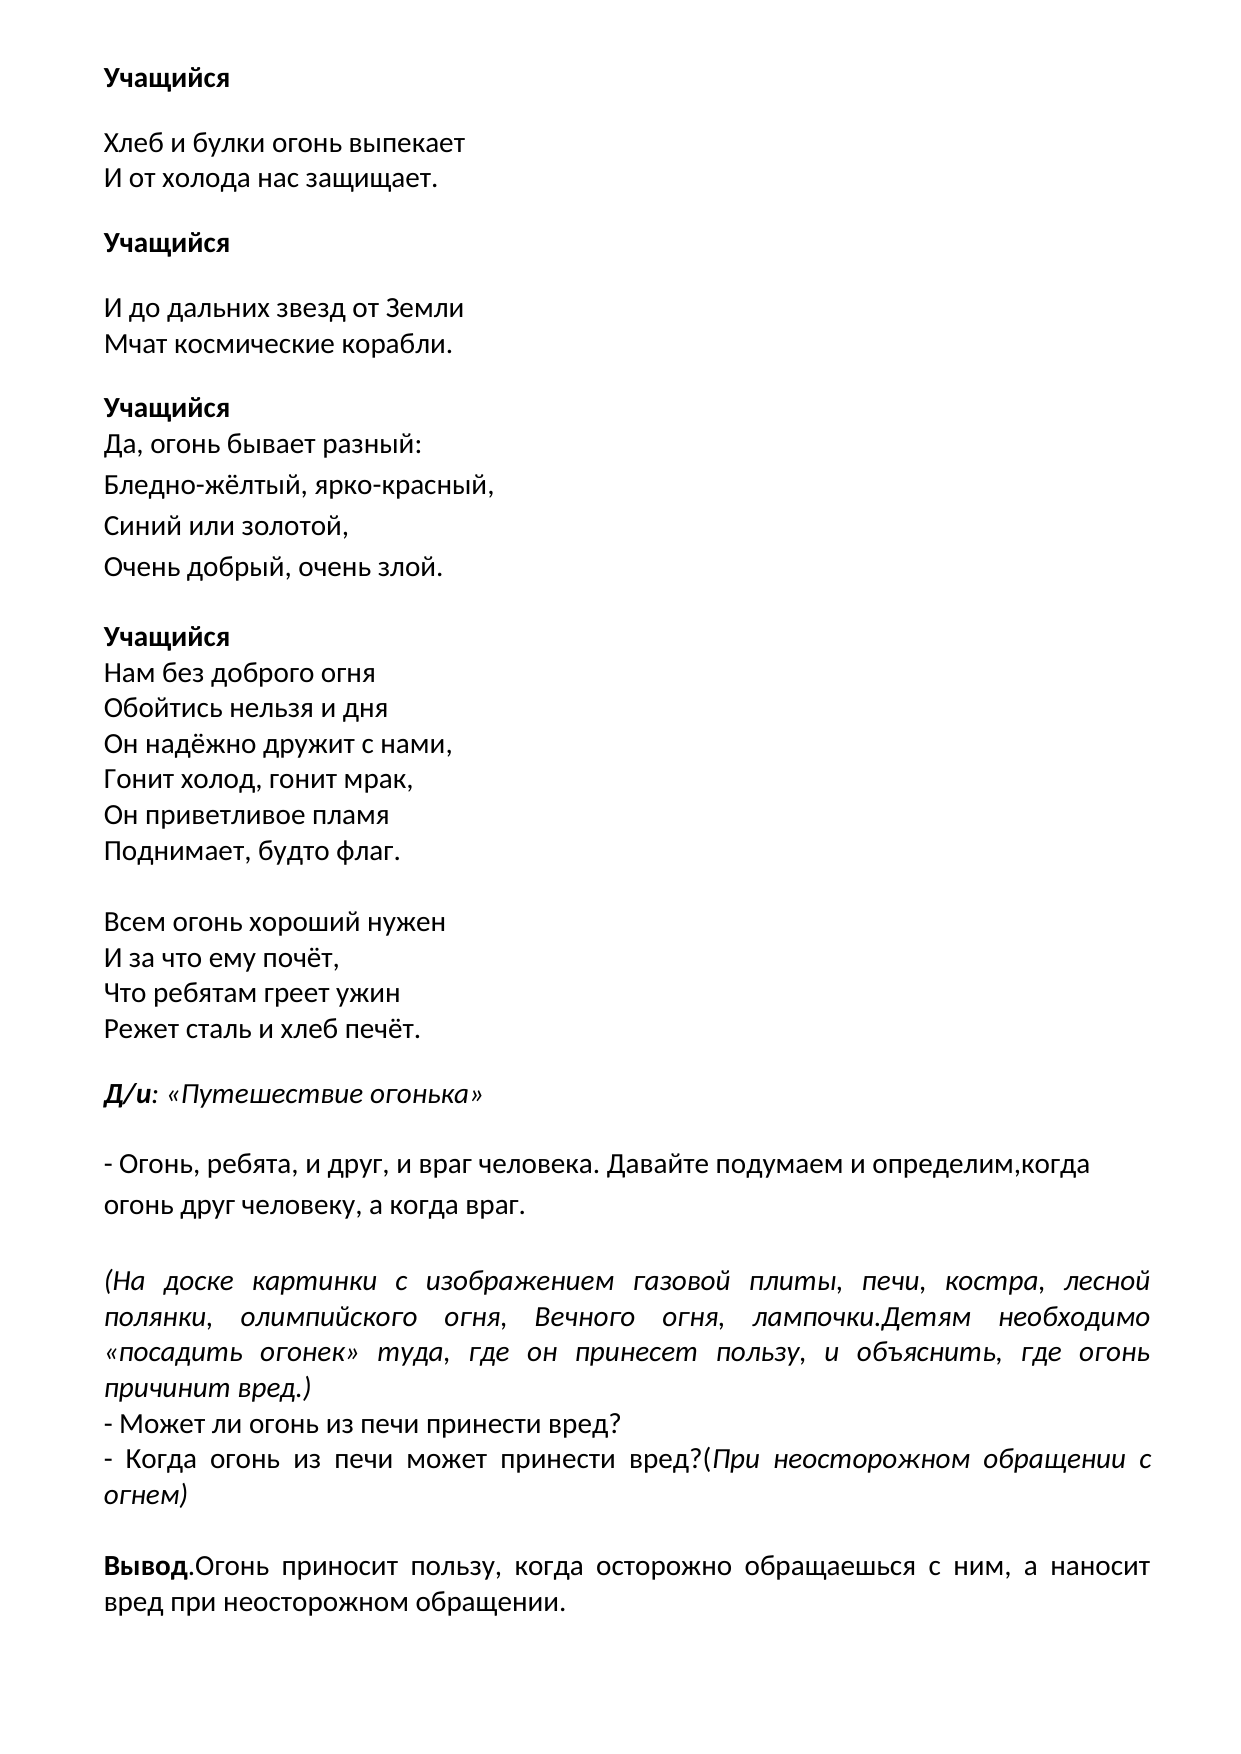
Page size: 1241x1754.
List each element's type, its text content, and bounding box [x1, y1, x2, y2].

text Д/и: «Путешествие огонька» [103, 1075, 1152, 1110]
text Всем огонь хороший нужен [103, 903, 1152, 939]
text Гонит холод, гонит мрак, [103, 761, 1152, 796]
text Нам без доброго огня [103, 654, 1152, 689]
text Он приветливое пламя [103, 796, 1152, 832]
text Вывод.Огонь приносит пользу, когда осторожно обращаешься с ним, а наносит вред при неосторожном обращении. [103, 1547, 1152, 1618]
text Учащийся [103, 59, 1152, 95]
text (На доске картинки с изображением газовой плиты, печи, костра, лесной полянки, олимпийского огня, Вечного огня, лампочки.Детям необходимо «посадить огонек» туда, где он принесет пользу, и объяснить, где огонь причинит вред.) [103, 1262, 1152, 1405]
text Режет сталь и хлеб печёт. [103, 1010, 1152, 1046]
text Учащийся [103, 618, 1152, 654]
text Поднимает, будто флаг. [103, 832, 1152, 867]
text Учащийся [103, 389, 1152, 425]
text Учащийся [103, 224, 1152, 260]
text И до дальних звезд от Земли Мчат космические корабли. [103, 289, 1152, 360]
text И за что ему почёт, [103, 939, 1152, 974]
text - Огонь, ребята, и друг, и враг человека. Давайте подумаем и определим,когда огонь друг человеку, а когда враг. [103, 1145, 1152, 1221]
text Обойтись нельзя и дня [103, 689, 1152, 725]
text Хлеб и булки огонь выпекает И от холода нас защищает. [103, 124, 1152, 195]
text Он надёжно дружит с нами, [103, 725, 1152, 761]
text Да, огонь бывает разный: Бледно-жёлтый, ярко-красный, Синий или золотой, Очень добрый, очень злой. [103, 425, 1152, 583]
text - Когда огонь из печи может принести вред?(При неосторожном обращении с огнем) [103, 1440, 1152, 1512]
text - Может ли огонь из печи принести вред? [103, 1405, 1152, 1440]
text Что ребятам греет ужин [103, 974, 1152, 1010]
